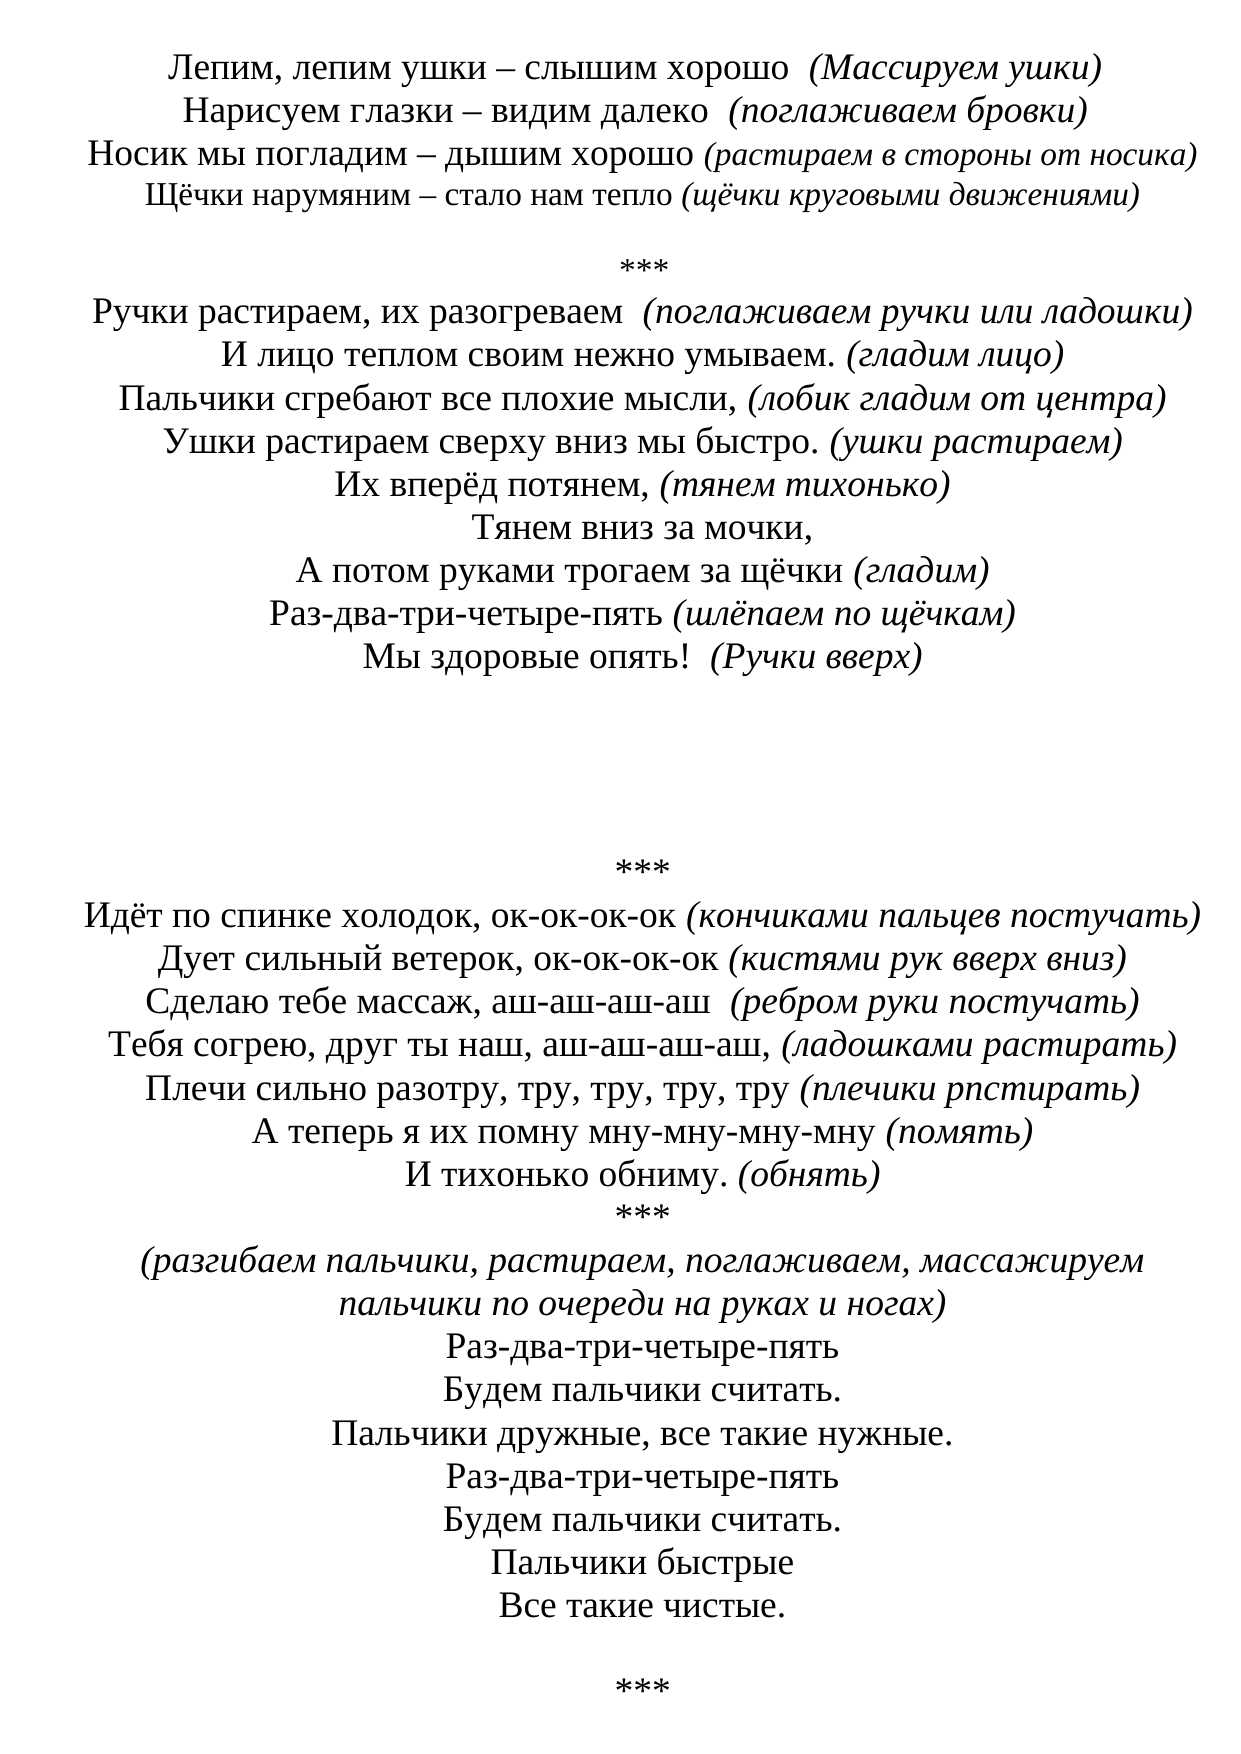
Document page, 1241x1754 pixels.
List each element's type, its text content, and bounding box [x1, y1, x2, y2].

text Сделаю тебе массаж, аш-аш-аш-аш (ребром руки постучать) [74, 979, 1211, 1022]
text Пальчики дружные, все такие нужные. [74, 1410, 1211, 1453]
text *** [74, 849, 1211, 892]
text Носик мы погладим – дышим хорошо (растираем в стороны от носика) [74, 131, 1211, 174]
text Ушки растираем сверху вниз мы быстро. (ушки растираем) [74, 418, 1211, 461]
text Их вперёд потянем, (тянем тихонько) [74, 461, 1211, 504]
text (разгибаем пальчики, растираем, поглаживаем, массажируем пальчики по очереди на руках и ногах) [74, 1237, 1211, 1324]
text И тихонько обниму. (обнять) [74, 1151, 1211, 1194]
text И лицо теплом своим нежно умываем. (гладим лицо) [74, 332, 1211, 375]
text Пальчики быстрые [74, 1539, 1211, 1582]
text Тебя согрею, друг ты наш, аш-аш-аш-аш, (ладошками растирать) [74, 1022, 1211, 1065]
text Дует сильный ветерок, ок-ок-ок-ок (кистями рук вверх вниз) [74, 936, 1211, 979]
text А теперь я их помну мну-мну-мну-мну (помять) [74, 1108, 1211, 1151]
text Все такие чистые. [74, 1582, 1211, 1626]
text Раз-два-три-четыре-пять (шлёпаем по щёчкам) [74, 591, 1211, 634]
text Раз-два-три-четыре-пять [74, 1453, 1211, 1496]
text Раз-два-три-четыре-пять [74, 1324, 1211, 1367]
text Щёчки нарумяним – стало нам тепло (щёчки круговыми движениями) [74, 174, 1211, 212]
text Идёт по спинке холодок, ок-ок-ок-ок (кончиками пальцев постучать) [74, 892, 1211, 936]
text Мы здоровые опять! (Ручки вверх) [74, 634, 1211, 677]
text А потом руками трогаем за щёчки (гладим) [74, 547, 1211, 591]
text Плечи сильно разотру, тру, тру, тру, тру (плечики рпстирать) [74, 1065, 1211, 1108]
text Будем пальчики считать. [74, 1496, 1211, 1539]
text Тянем вниз за мочки, [74, 504, 1211, 547]
text Пальчики сгребают все плохие мысли, (лобик гладим от центра) [74, 375, 1211, 418]
text *** [74, 250, 1211, 289]
text *** [74, 1194, 1211, 1237]
text Лепим, лепим ушки – слышим хорошо (Массируем ушки) [74, 44, 1196, 87]
text Будем пальчики считать. [74, 1367, 1211, 1410]
text *** [74, 1669, 1211, 1712]
text Ручки растираем, их разогреваем (поглаживаем ручки или ладошки) [74, 289, 1211, 332]
text Нарисуем глазки – видим далеко (поглаживаем бровки) [74, 87, 1196, 131]
